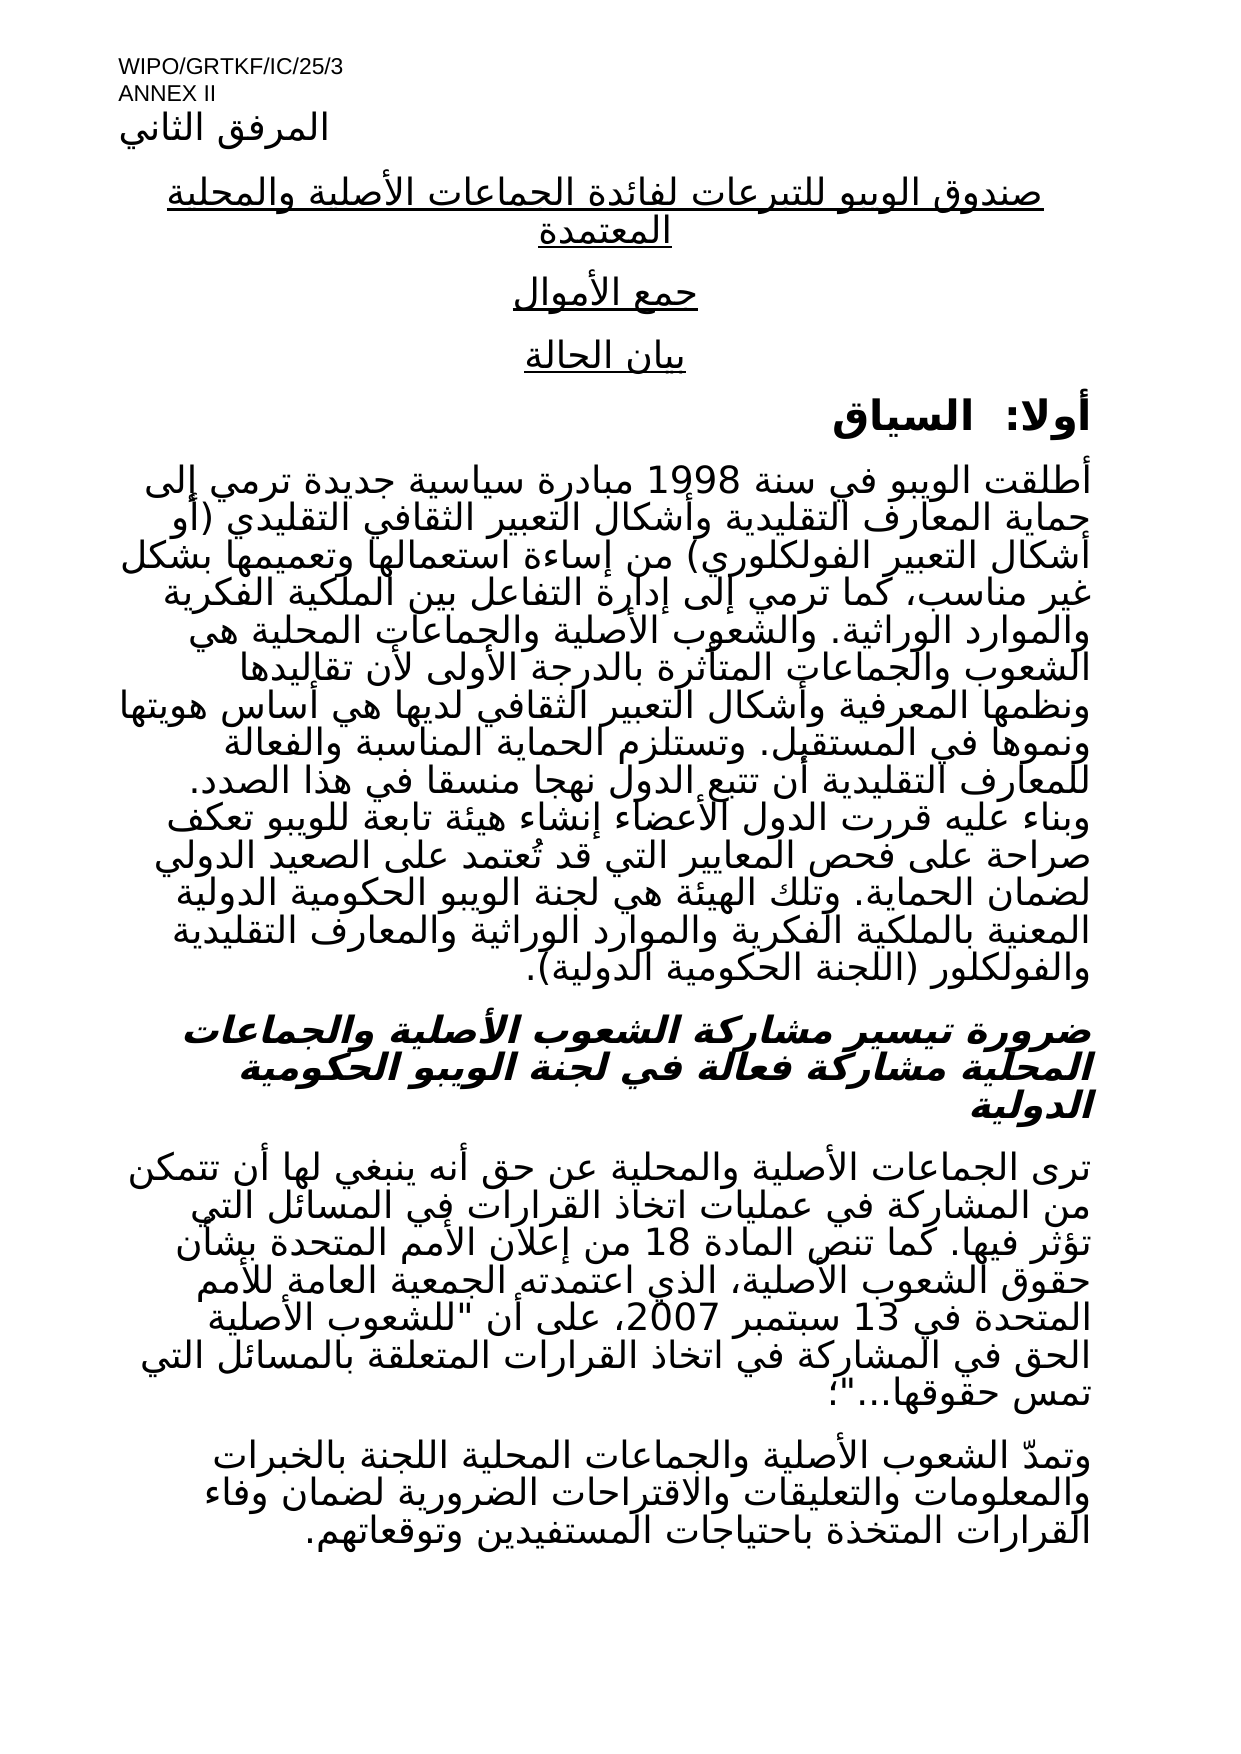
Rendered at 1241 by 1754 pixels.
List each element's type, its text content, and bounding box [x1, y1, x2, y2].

text أطلقت الويبو في سنة 1998 مبادرة سياسية جديدة ترمي إلى حماية المعارف التقليدية وأشكال التعبير الثقافي التقليدي (أو أشكال التعبير الفولكلوري) من إساءة استعمالها وتعميمها بشكل غير مناسب، كما ترمي إلى إدارة التفاعل بين الملكية الفكرية والموارد الوراثية. والشعوب الأصلية والجماعات المحلية هي الشعوب والجماعات المتأثرة بالدرجة الأولى لأن تقاليدها ونظمها المعرفية وأشكال التعبير الثقافي لديها هي أساس هويتها ونموها في المستقبل. وتستلزم الحماية المناسبة والفعالة للمعارف التقليدية أن تتبع الدول نهجا منسقا في هذا الصدد. وبناء عليه قررت الدول الأعضاء إنشاء هيئة تابعة للويبو تعكف صراحة على فحص المعايير التي قد تُعتمد على الصعيد الدولي لضمان الحماية. وتلك الهيئة هي لجنة الويبو الحكومية الدولية المعنية بالملكية الفكرية والموارد الوراثية والمعارف التقليدية والفولكلور (اللجنة الحكومية الدولية). [118, 463, 1092, 988]
text وتمدّ الشعوب الأصلية والجماعات المحلية اللجنة بالخبرات والمعلومات والتعليقات والاقتراحات الضرورية لضمان وفاء القرارات المتخذة باحتياجات المستفيدين وتوقعاتهم. [118, 1438, 1092, 1551]
text صندوق الويبو للتبرعات لفائدة الجماعات الأصلية والمحلية المعتمدة [118, 176, 1092, 251]
text جمع الأموال [118, 276, 548, 313]
text أولا: السياق [118, 401, 1092, 438]
text ضرورة تيسير مشاركة الشعوب الأصلية والجماعات المحلية مشاركة فعالة في لجنة الويبو الحكومية الدولية [118, 1013, 1092, 1126]
text ترى الجماعات الأصلية والمحلية عن حق أنه ينبغي لها أن تتمكن من المشاركة في عمليات اتخاذ القرارات في المسائل التي تؤثر فيها. كما تنص المادة 18 من إعلان الأمم المتحدة بشأن حقوق الشعوب الأصلية، الذي اعتمدته الجمعية العامة للأمم المتحدة في 13 سبتمبر 2007، على أن "للشعوب الأصلية الحق في المشاركة في اتخاذ القرارات المتعلقة بالمسائل التي تمس حقوقها..."؛ [118, 1151, 1092, 1413]
text بيان الحالة [118, 338, 1092, 376]
text جمع الأموال [532, 276, 1092, 313]
